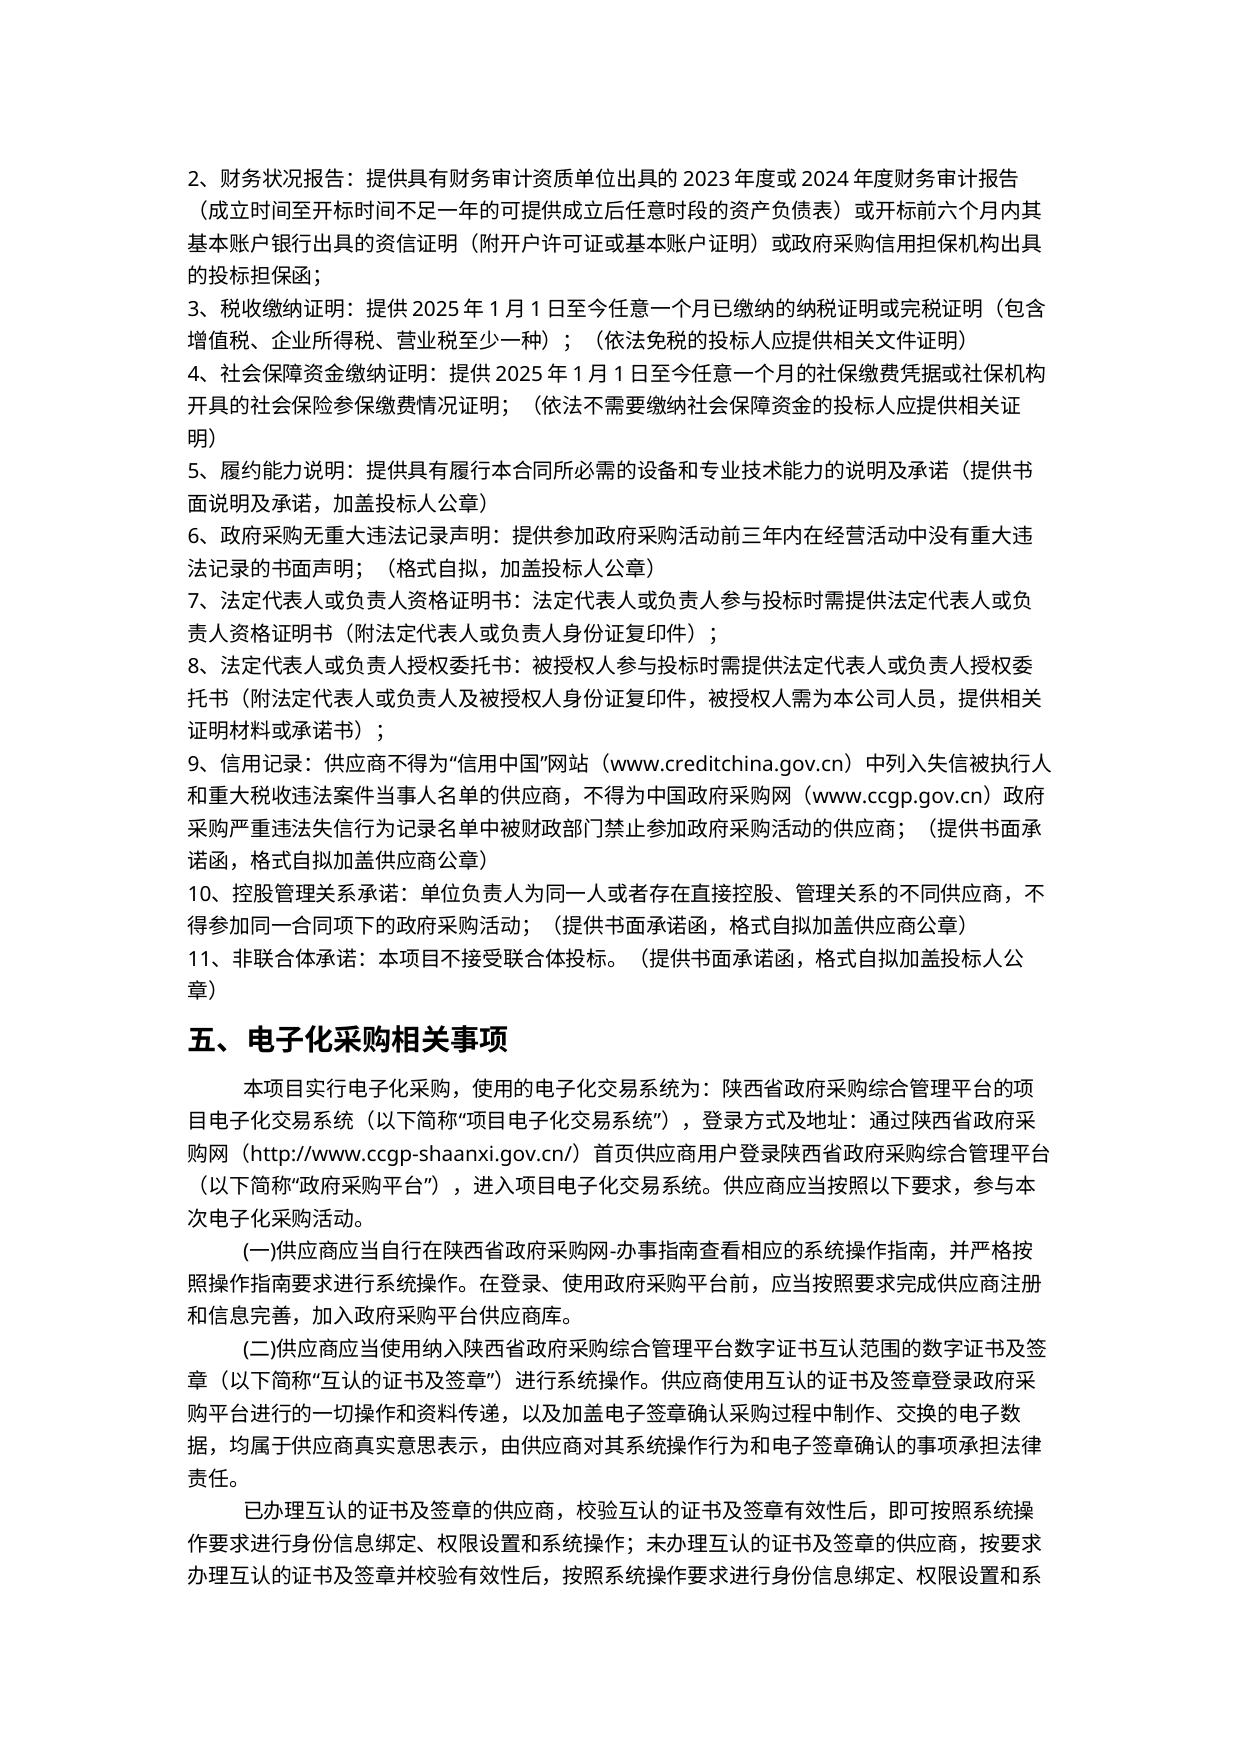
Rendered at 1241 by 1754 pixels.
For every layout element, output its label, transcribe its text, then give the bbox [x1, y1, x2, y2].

text 五、电子化采购相关事项 [187, 1007, 1053, 1072]
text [187, 1494, 1053, 1592]
text (二)供应商应当使用纳入陕西省政府采购综合管理平台数字证书互认范围的数字证书及签章（以下简称“互认的证书及签章”）进行系统操作。供应商使用互认的证书及签章登录政府采购平台进行的一切操作和资料传递，以及加盖电子签章确认采购过程中制作、交换的电子数据，均属于供应商真实意思表示，由供应商对其系统操作行为和电子签章确认的事项承担法律责任。 [187, 1332, 1053, 1494]
text 9、信用记录：供应商不得为“信用中国”网站（www.creditchina.gov.cn）中列入失信被执行人和重大税收违法案件当事人名单的供应商，不得为中国政府采购网（www.ccgp.gov.cn）政府采购严重违法失信行为记录名单中被财政部门禁止参加政府采购活动的供应商；（提供书面承诺函，格式自拟加盖供应商公章） [187, 747, 1053, 877]
text 本项目实行电子化采购，使用的电子化交易系统为：陕西省政府采购综合管理平台的项目电子化交易系统（以下简称“项目电子化交易系统”），登录方式及地址：通过陕西省政府采购网（http://www.ccgp-shaanxi.gov.cn/）首页供应商用户登录陕西省政府采购综合管理平台（以下简称“政府采购平台”），进入项目电子化交易系统。供应商应当按照以下要求，参与本次电子化采购活动。 [187, 1072, 1053, 1234]
text (一)供应商应当自行在陕西省政府采购网-办事指南查看相应的系统操作指南，并严格按照操作指南要求进行系统操作。在登录、使用政府采购平台前，应当按照要求完成供应商注册和信息完善，加入政府采购平台供应商库。 [187, 1234, 1053, 1332]
text 4、社会保障资金缴纳证明：提供2025年1月1日至今任意一个月的社保缴费凭据或社保机构开具的社会保险参保缴费情况证明；（依法不需要缴纳社会保障资金的投标人应提供相关证明） [187, 357, 1053, 454]
text 6、政府采购无重大违法记录声明：提供参加政府采购活动前三年内在经营活动中没有重大违法记录的书面声明；（格式自拟，加盖投标人公章） [187, 519, 1053, 584]
text 11、非联合体承诺：本项目不接受联合体投标。（提供书面承诺函，格式自拟加盖投标人公章） [187, 942, 1053, 1007]
text 10、控股管理关系承诺：单位负责人为同一人或者存在直接控股、管理关系的不同供应商，不得参加同一合同项下的政府采购活动；（提供书面承诺函，格式自拟加盖供应商公章） [187, 877, 1053, 942]
text 8、法定代表人或负责人授权委托书：被授权人参与投标时需提供法定代表人或负责人授权委托书（附法定代表人或负责人及被授权人身份证复印件，被授权人需为本公司人员，提供相关证明材料或承诺书）； [187, 649, 1053, 747]
text 7、法定代表人或负责人资格证明书：法定代表人或负责人参与投标时需提供法定代表人或负责人资格证明书（附法定代表人或负责人身份证复印件）； [187, 584, 1053, 649]
text 3、税收缴纳证明：提供2025年1月1日至今任意一个月已缴纳的纳税证明或完税证明（包含增值税、企业所得税、营业税至少一种）；（依法免税的投标人应提供相关文件证明） [187, 292, 1053, 357]
text 5、履约能力说明：提供具有履行本合同所必需的设备和专业技术能力的说明及承诺（提供书面说明及承诺，加盖投标人公章） [187, 454, 1053, 519]
text 2、财务状况报告：提供具有财务审计资质单位出具的2023年度或2024年度财务审计报告（成立时间至开标时间不足一年的可提供成立后任意时段的资产负债表）或开标前六个月内其基本账户银行出具的资信证明（附开户许可证或基本账户证明）或政府采购信用担保机构出具的投标担保函； [187, 162, 1053, 292]
